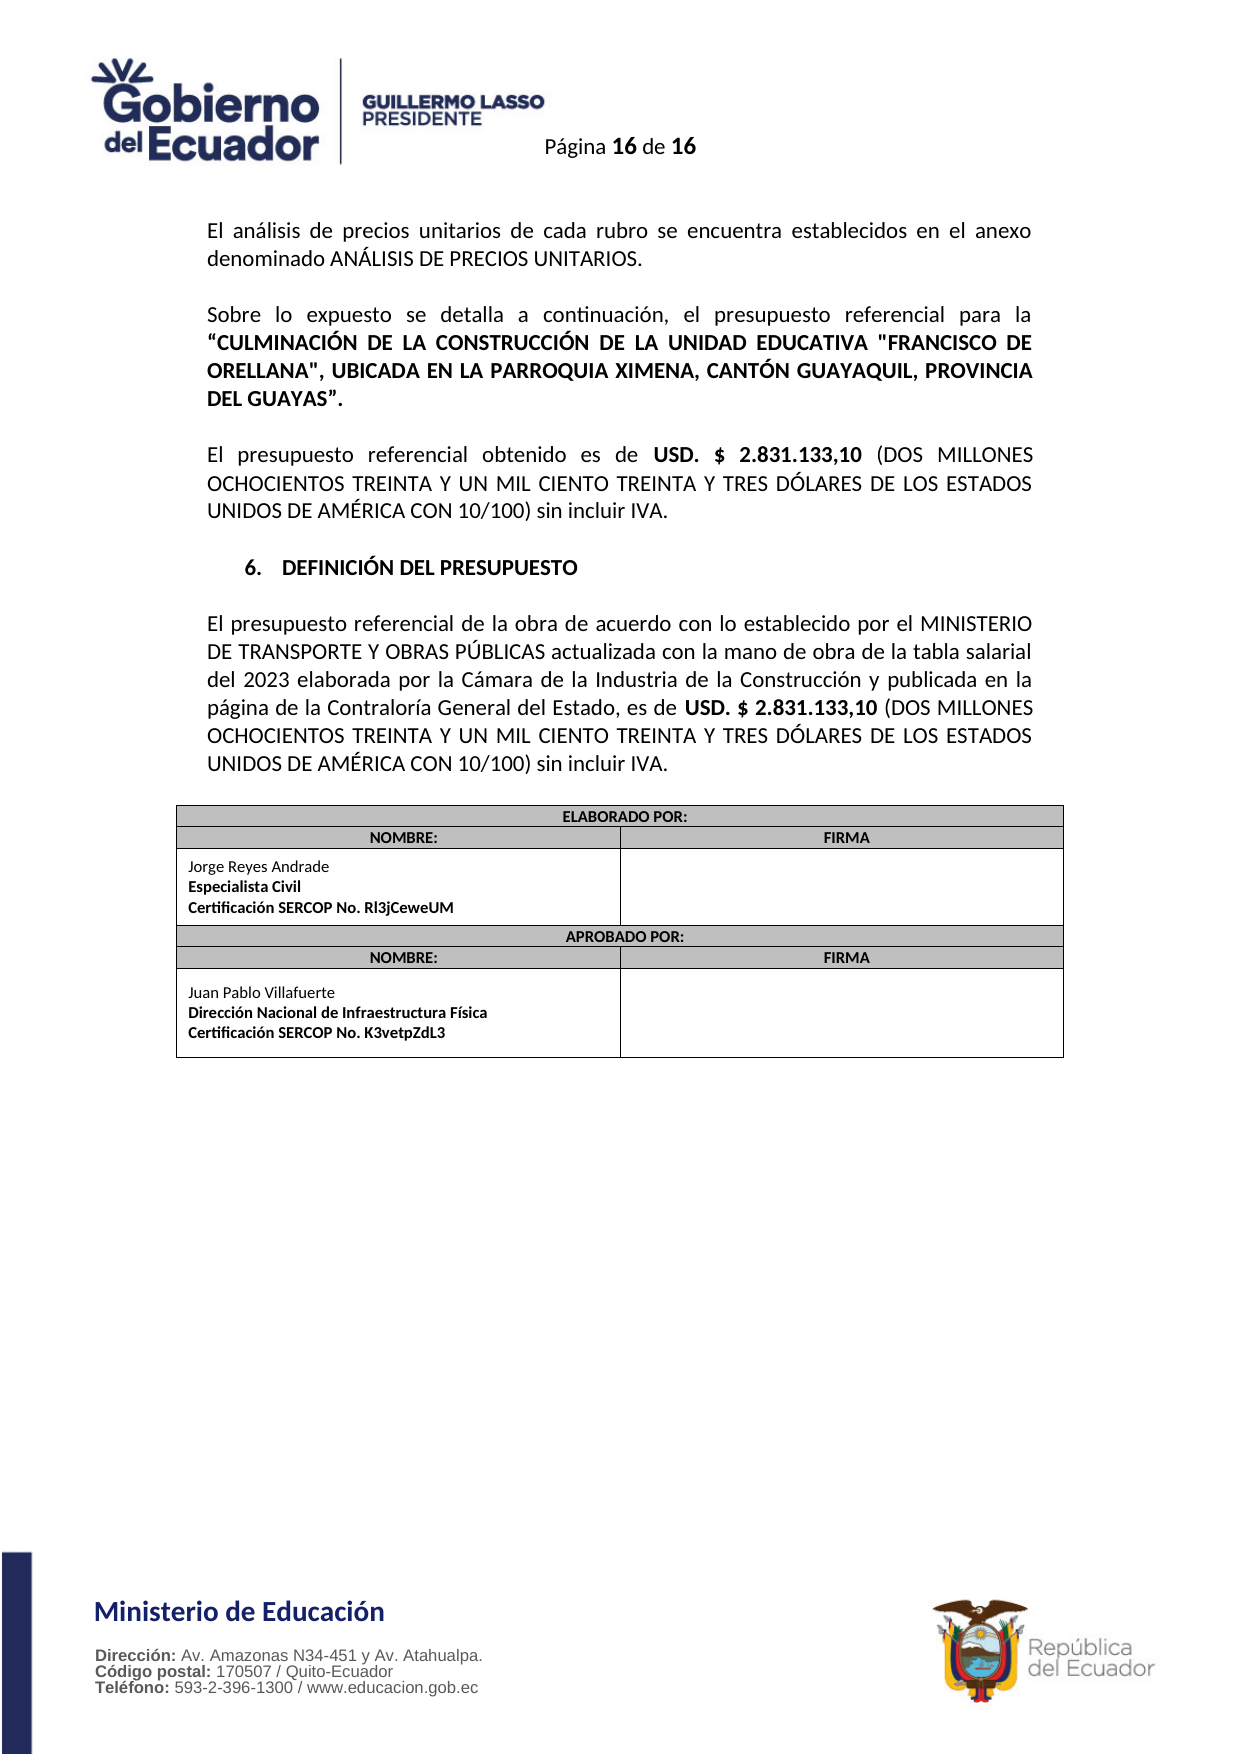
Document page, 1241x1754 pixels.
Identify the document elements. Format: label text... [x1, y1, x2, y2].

table_cell FIRMA [621, 827, 1063, 848]
table_cell APROBADO POR: [177, 926, 1063, 946]
table_cell FIRMA [621, 947, 1063, 968]
table_cell [621, 849, 1063, 925]
list DEFINICIÓN DEL PRESUPUESTO [244, 553, 1033, 581]
picture [1, 0, 1241, 1754]
text El presupuesto referencial de la obra de acuerdo con lo establecido por el MINISTERIO DE TRANSPORTE Y OBRAS PÚBLICAS actualizada con la mano de obra de la tabla salarial del 2023 elaborada por la Cámara de la Industria de la Construcción y publicada en la página de la Contraloría General del Estado, es de USD. $ 2.831.133,10 (DOS MILLONES OCHOCIENTOS TREINTA Y UN MIL CIENTO TREINTA Y TRES DÓLARES DE LOS ESTADOS UNIDOS DE AMÉRICA CON 10/100) sin incluir IVA. [207, 609, 1033, 777]
table_cell NOMBRE: [177, 827, 620, 848]
table_cell Juan Pablo Villafuerte Dirección Nacional de Infraestructura Física Certificación SERCOP No. K3vetpZdL3 [177, 969, 620, 1057]
text Sobre lo expuesto se detalla a continuación, el presupuesto referencial para la “CULMINACIÓN DE LA CONSTRUCCIÓN DE LA UNIDAD EDUCATIVA "FRANCISCO DE ORELLANA", UBICADA EN LA PARROQUIA XIMENA, CANTÓN GUAYAQUIL, PROVINCIA DEL GUAYAS”. [207, 301, 1033, 413]
table_cell NOMBRE: [177, 947, 620, 968]
text El análisis de precios unitarios de cada rubro se encuentra establecidos en el anexo denominado ANÁLISIS DE PRECIOS UNITARIOS. [207, 216, 1033, 272]
table_cell Jorge Reyes Andrade Especialista Civil Certificación SERCOP No. Rl3jCeweUM [177, 849, 620, 925]
table_cell [621, 969, 1063, 1057]
text El presupuesto referencial obtenido es de USD. $ 2.831.133,10 (DOS MILLONES OCHOCIENTOS TREINTA Y UN MIL CIENTO TREINTA Y TRES DÓLARES DE LOS ESTADOS UNIDOS DE AMÉRICA CON 10/100) sin incluir IVA. [207, 441, 1033, 525]
table_header ELABORADO POR: [177, 806, 1063, 826]
